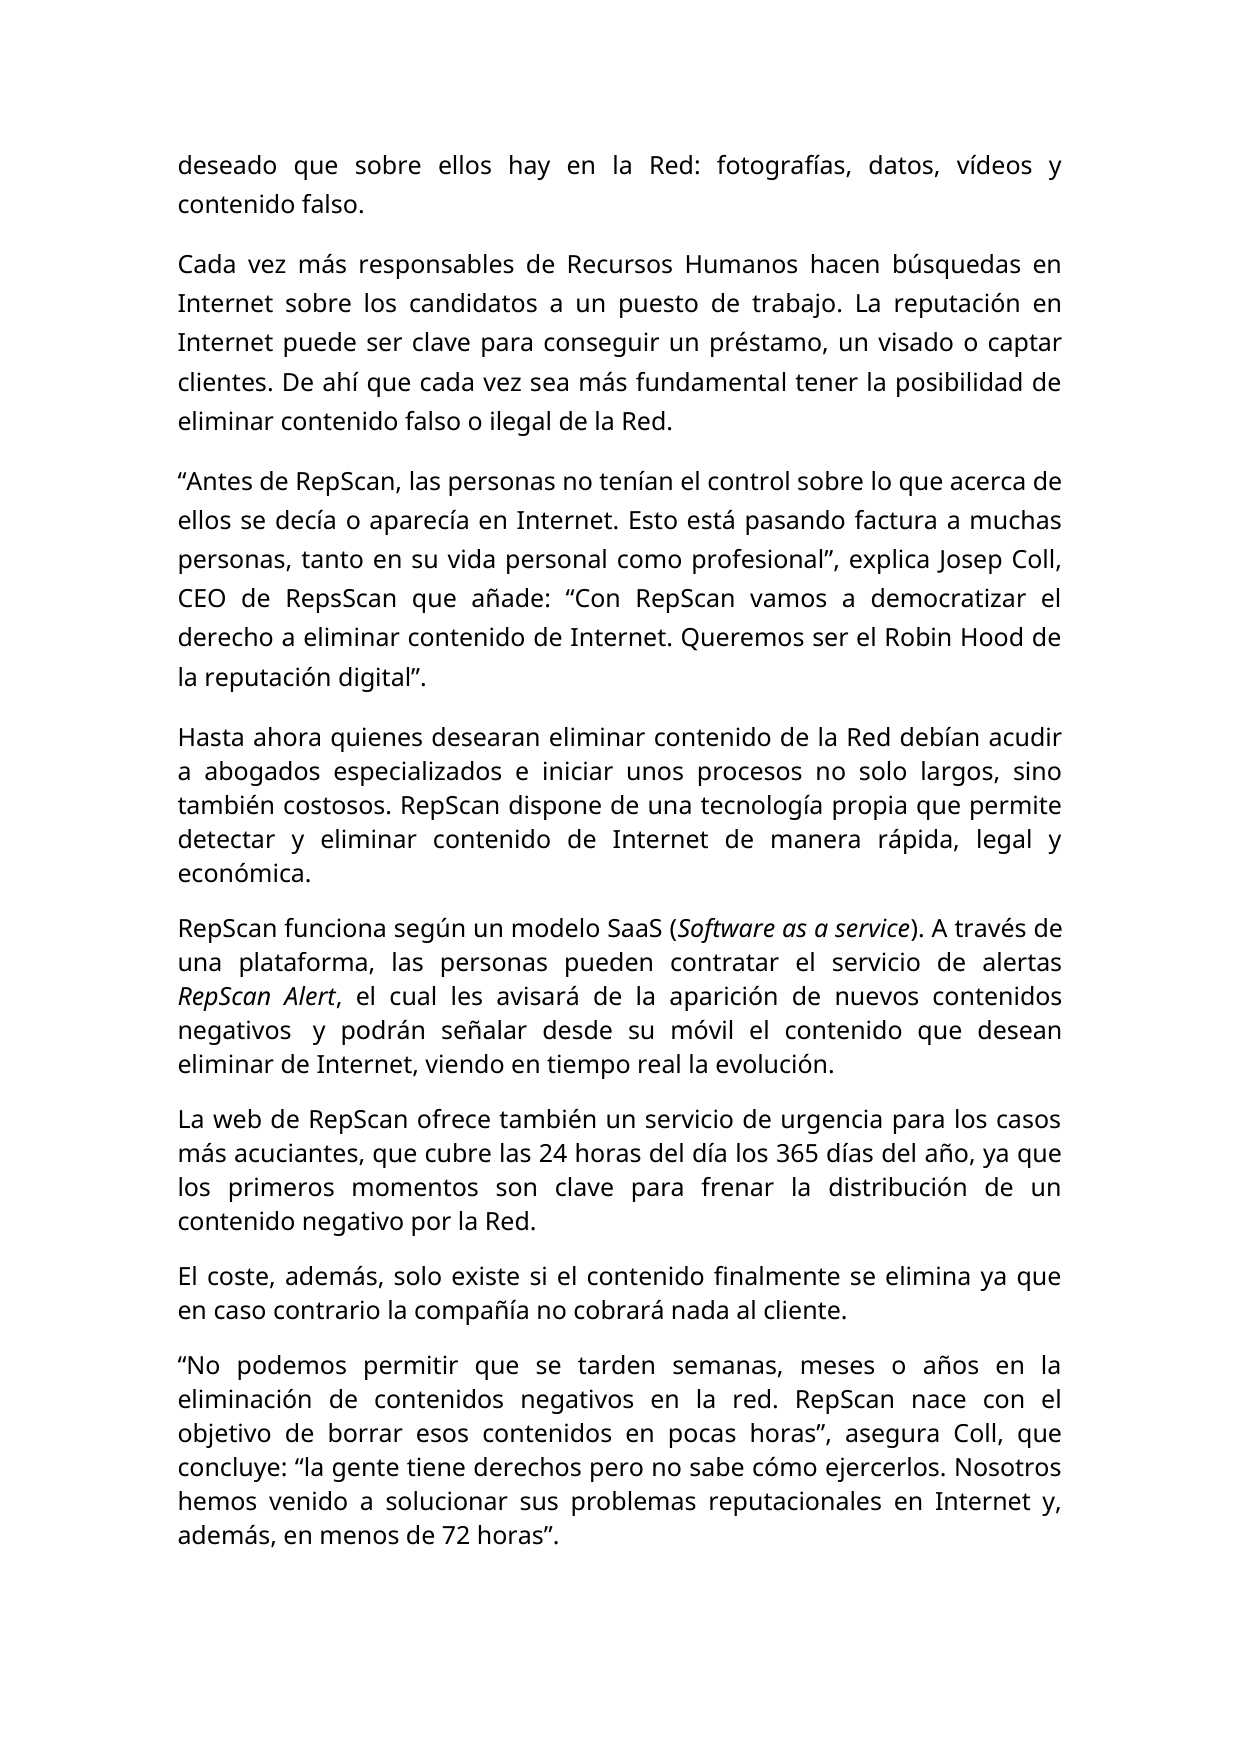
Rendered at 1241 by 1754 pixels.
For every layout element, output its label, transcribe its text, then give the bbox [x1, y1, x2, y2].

text La web de RepScan ofrece también un servicio de urgencia para los casos más acuciantes, que cubre las 24 horas del día los 365 días del año, ya que los primeros momentos son clave para frenar la distribución de un contenido negativo por la Red. [177, 1102, 1063, 1238]
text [177, 148, 1063, 221]
text RepScan funciona según un modelo SaaS (Software as a service). A través de una plataforma, las personas pueden contratar el servicio de alertas RepScan Alert, el cual les avisará de la aparición de nuevos contenidos negativos y podrán señalar desde su móvil el contenido que desean eliminar de Internet, viendo en tiempo real la evolución. [177, 910, 1063, 1081]
text “No podemos permitir que se tarden semanas, meses o años en la eliminación de contenidos negativos en la red. RepScan nace con el objetivo de borrar esos contenidos en pocas horas”, asegura Coll, que concluye: “la gente tiene derechos pero no sabe cómo ejercerlos. Nosotros hemos venido a solucionar sus problemas reputacionales en Internet y, además, en menos de 72 horas”. [177, 1348, 1063, 1552]
text Hasta ahora quienes desearan eliminar contenido de la Red debían acudir a abogados especializados e iniciar unos procesos no solo largos, sino también costosos. RepScan dispone de una tecnología propia que permite detectar y eliminar contenido de Internet de manera rápida, legal y económica. [177, 719, 1063, 889]
text “Antes de RepScan, las personas no tenían el control sobre lo que acerca de ellos se decía o aparecía en Internet. Esto está pasando factura a muchas personas, tanto en su vida personal como profesional”, explica Josep Coll, CEO de RepsScan que añade: “Con RepScan vamos a democratizar el derecho a eliminar contenido de Internet. Queremos ser el Robin Hood de la reputación digital”. [177, 463, 1063, 693]
text Cada vez más responsables de Recursos Humanos hacen búsquedas en Internet sobre los candidatos a un puesto de trabajo. La reputación en Internet puede ser clave para conseguir un préstamo, un visado o captar clientes. De ahí que cada vez sea más fundamental tener la posibilidad de eliminar contenido falso o ilegal de la Red. [177, 247, 1063, 437]
text El coste, además, solo existe si el contenido finalmente se elimina ya que en caso contrario la compañía no cobrará nada al cliente. [177, 1259, 1063, 1327]
